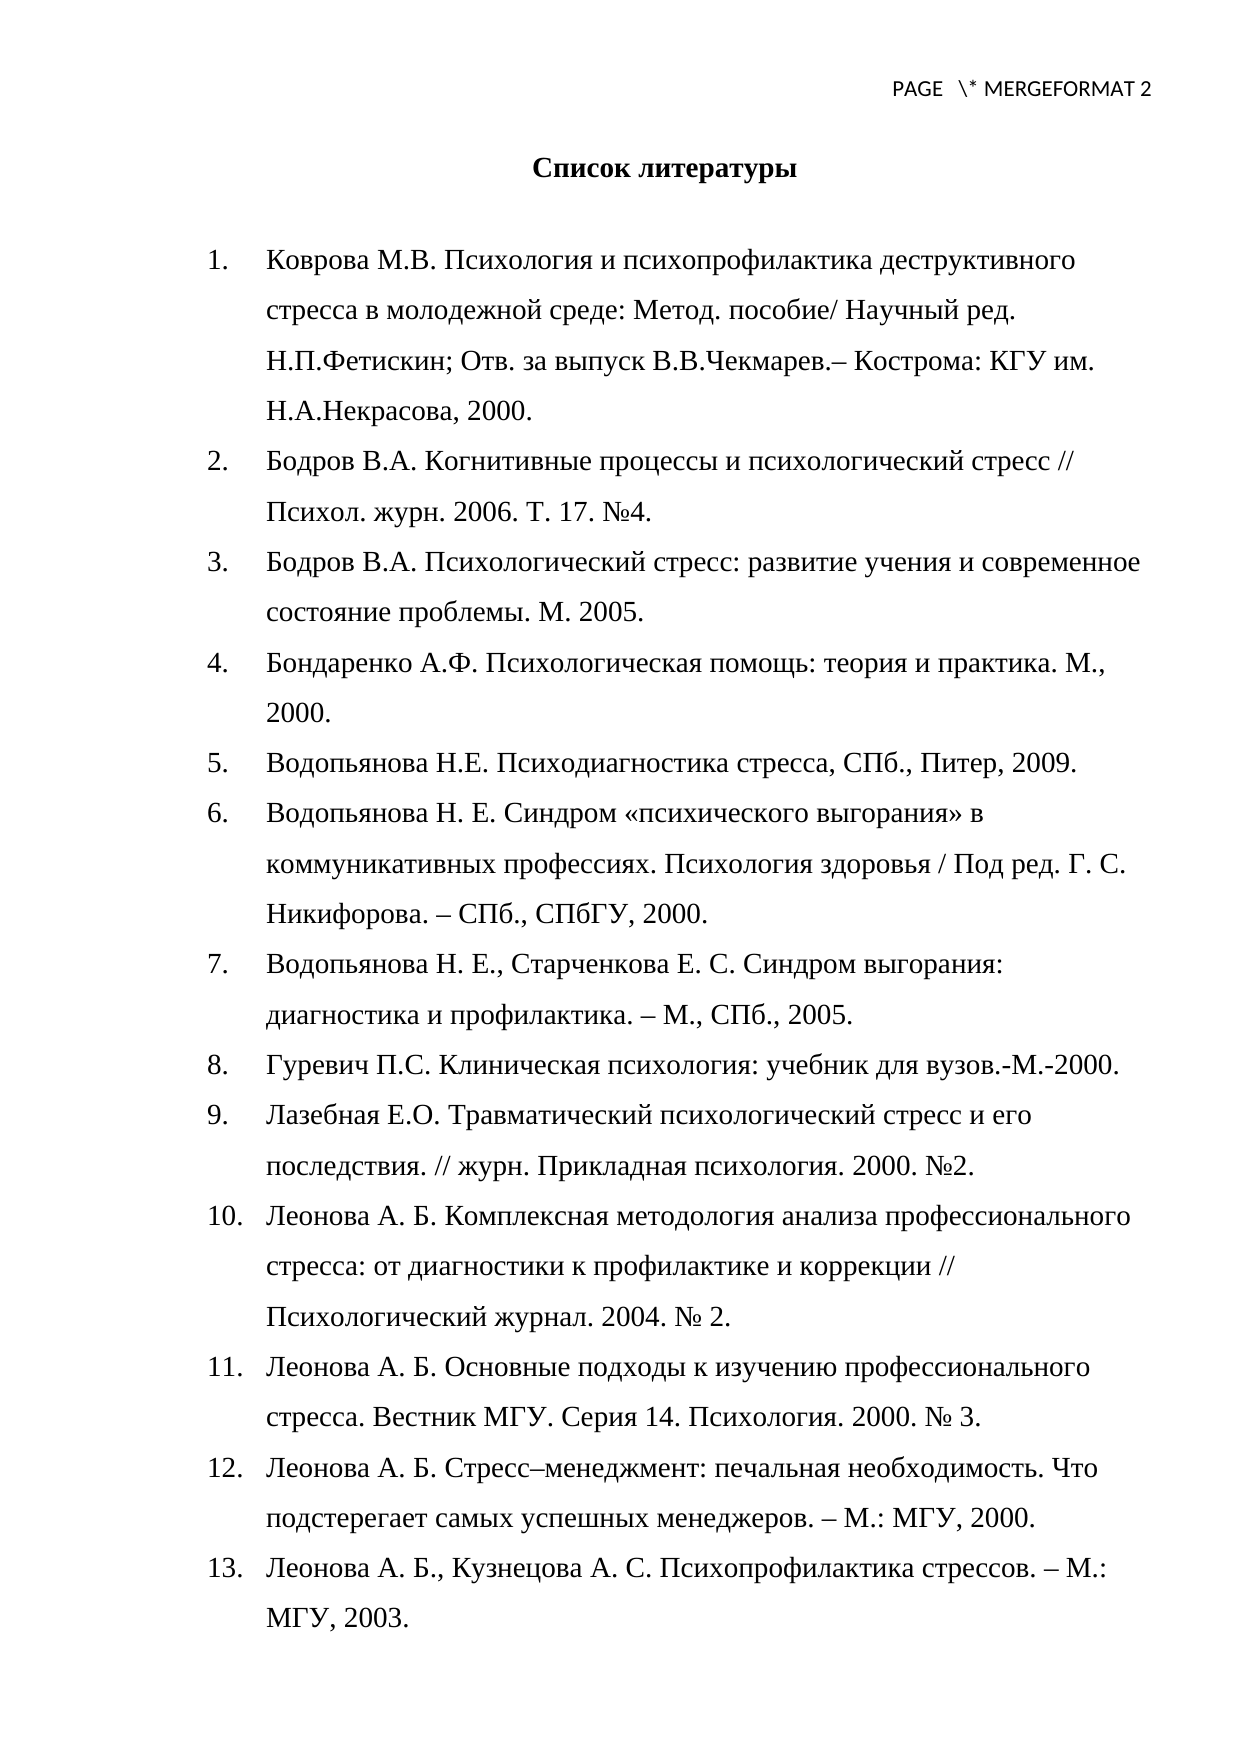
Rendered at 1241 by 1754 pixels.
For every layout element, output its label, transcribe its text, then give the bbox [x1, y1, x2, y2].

list Леонова А. Б., Кузнецова А. С. Психопрофилактика стрессов. – М.: МГУ, 2003. [207, 1550, 1152, 1634]
list Леонова А. Б. Стресс–менеджмент: печальная необходимость. Что подстерегает самых успешных менеджеров. – М.: МГУ, 2000. [207, 1450, 1152, 1533]
list Водопьянова Н.Е. Психодиагностика стресса, СПб., Питер, 2009. [207, 745, 1152, 779]
list Леонова А. Б. Комплексная методология анализа профессионального стресса: от диагностики к профилактике и коррекции // Психологический журнал. 2004. № 2. [207, 1198, 1152, 1332]
list Бодров В.А. Психологический стресс: развитие учения и современное состояние проблемы. М. 2005. [207, 544, 1152, 628]
list Водопьянова Н. Е. Синдром «психического выгорания» в коммуникативных профессиях. Психология здоровья / Под ред. Г. С. Никифорова. – СПб., СПбГУ, 2000. [207, 796, 1152, 930]
list Леонова А. Б. Основные подходы к изучению профессионального стресса. Вестник МГУ. Серия 14. Психология. 2000. № 3. [207, 1349, 1152, 1433]
list Водопьянова Н. Е., Старченкова Е. С. Синдром выгорания: диагностика и профилактика. – М., СПб., 2005. [207, 947, 1152, 1030]
subtitle Список литературы [177, 151, 1152, 184]
list Гуревич П.С. Клиническая психология: учебник для вузов.-М.-2000. [207, 1047, 1152, 1081]
list Бодров В.А. Когнитивные процессы и психологический стресс // Психол. журн. 2006. Т. 17. №4. [207, 443, 1152, 527]
list Коврова М.В. Психология и психопрофилактика деструктивного стресса в молодежной среде: Метод. пособие/ Научный ред. Н.П.Фетискин; Отв. за выпуск В.В.Чекмарев.– Кострома: КГУ им. Н.А.Некрасова, 2000. [207, 242, 1152, 427]
list Бондаренко А.Ф. Психологическая помощь: теория и практика. М., 2000. [207, 645, 1152, 728]
list Лазебная Е.О. Травматический психологический стресс и его последствия. // журн. Прикладная психология. 2000. №2. [207, 1097, 1152, 1181]
